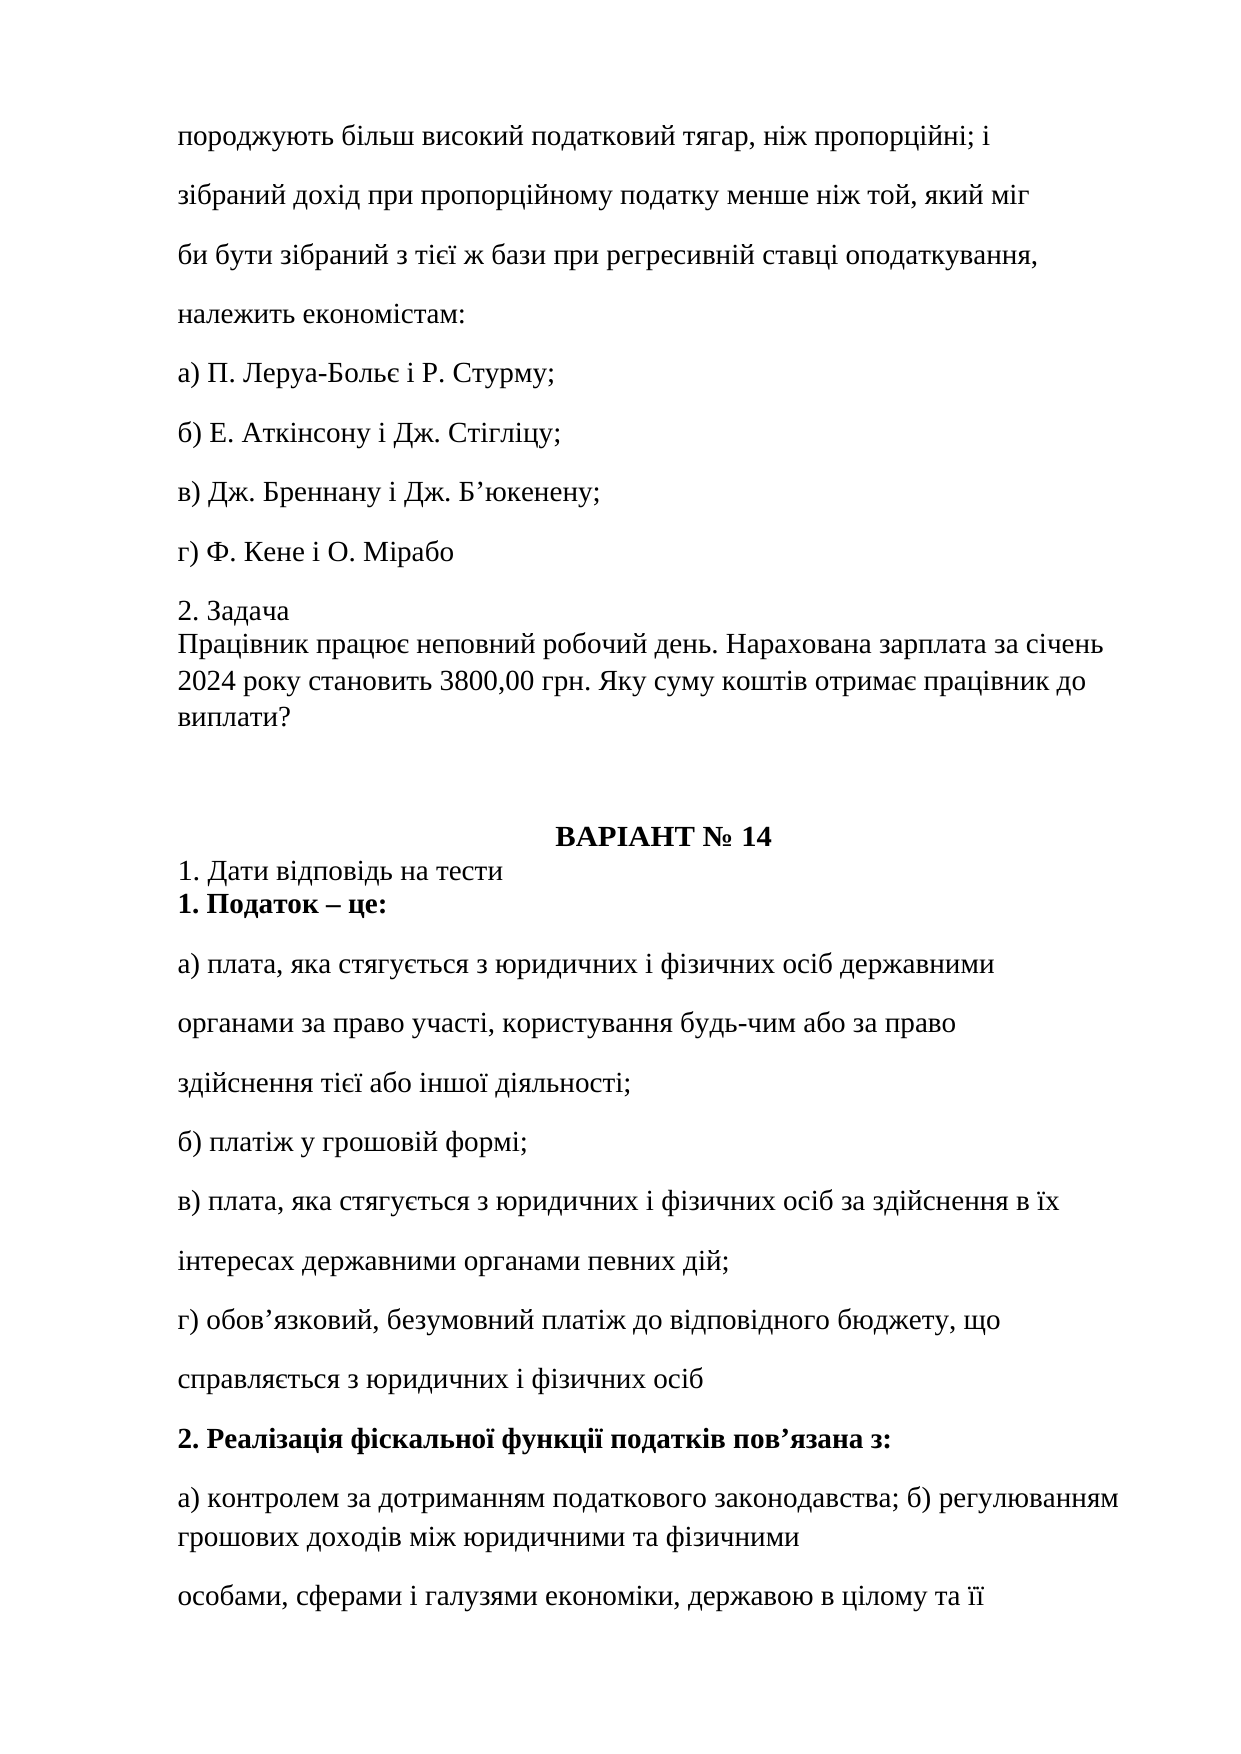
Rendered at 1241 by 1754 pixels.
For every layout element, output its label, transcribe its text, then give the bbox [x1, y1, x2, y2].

text б) Е. Аткінсону і Дж. Стігліцу; [177, 415, 1152, 448]
text здійснення тієї або іншої діяльності; [177, 1065, 1152, 1098]
text в) Дж. Бреннану і Дж. Б’юкенену; [177, 474, 1152, 508]
text 2. Реалізація фіскальної функції податків пов’язана з: [177, 1421, 1152, 1454]
text а) П. Леруа-Больє і Р. Стурму; [177, 356, 1152, 389]
text ВАРІАНТ № 14 [401, 819, 926, 853]
text особами, сферами і галузями економіки, державою в цілому та її [177, 1578, 1152, 1612]
text зібраний дохід при пропорційному податку менше ніж той, який міг [177, 177, 1152, 211]
text Працівник працює неповний робочий день. Нарахована зарплата за січень 2024 року становить 3800,00 грн. Яку суму коштів отримає працівник до виплати? [177, 627, 1152, 732]
text справляється з юридичних і фізичних осіб [177, 1362, 1152, 1395]
text г) Ф. Кене і О. Мірабо [177, 534, 1152, 567]
text а) плата, яка стягується з юридичних і фізичних осіб державними [177, 946, 1152, 979]
text а) контролем за дотриманням податкового законодавства; б) регулюванням грошових доходів між юридичними та фізичними [177, 1480, 1152, 1552]
text 1. Податок – це: [177, 887, 1152, 920]
text в) плата, яка стягується з юридичних і фізичних осіб за здійснення в їх [177, 1183, 1152, 1217]
text 1. Дати відповідь на тести [177, 853, 926, 887]
text органами за право участі, користування будь-чим або за право [177, 1005, 1152, 1039]
text г) обов’язковий, безумовний платіж до відповідного бюджету, що [177, 1302, 1152, 1336]
text породжують більш високий податковий тягар, ніж пропорційні; і [177, 118, 1152, 152]
text належить економістам: [177, 296, 1152, 330]
text інтересах державними органами певних дій; [177, 1243, 1152, 1276]
text 2. Задача [177, 593, 926, 627]
text б) платіж у грошовій формі; [177, 1124, 1152, 1158]
text би бути зібраний з тієї ж бази при регресивній ставці оподаткування, [177, 237, 1152, 270]
